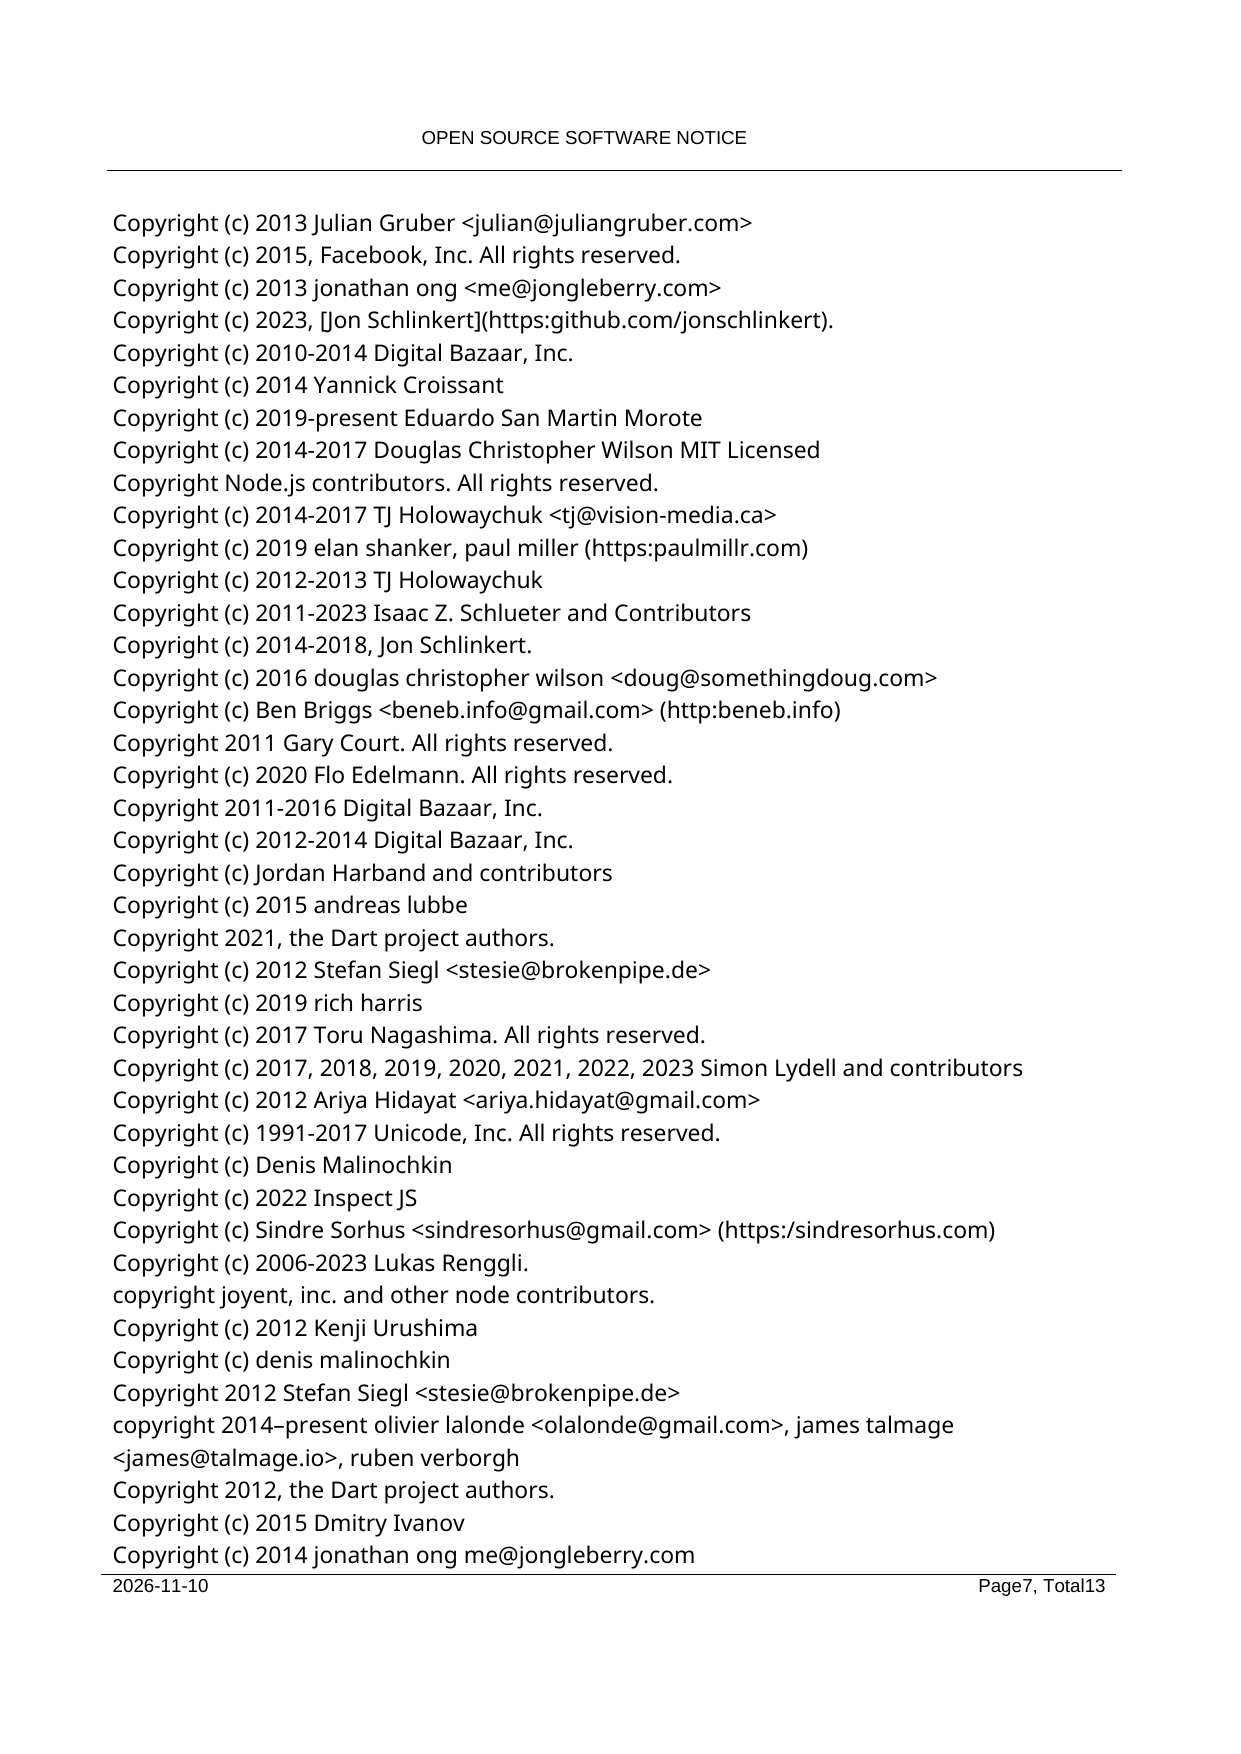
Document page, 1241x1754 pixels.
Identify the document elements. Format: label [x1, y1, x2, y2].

text [112, 206, 1128, 1571]
